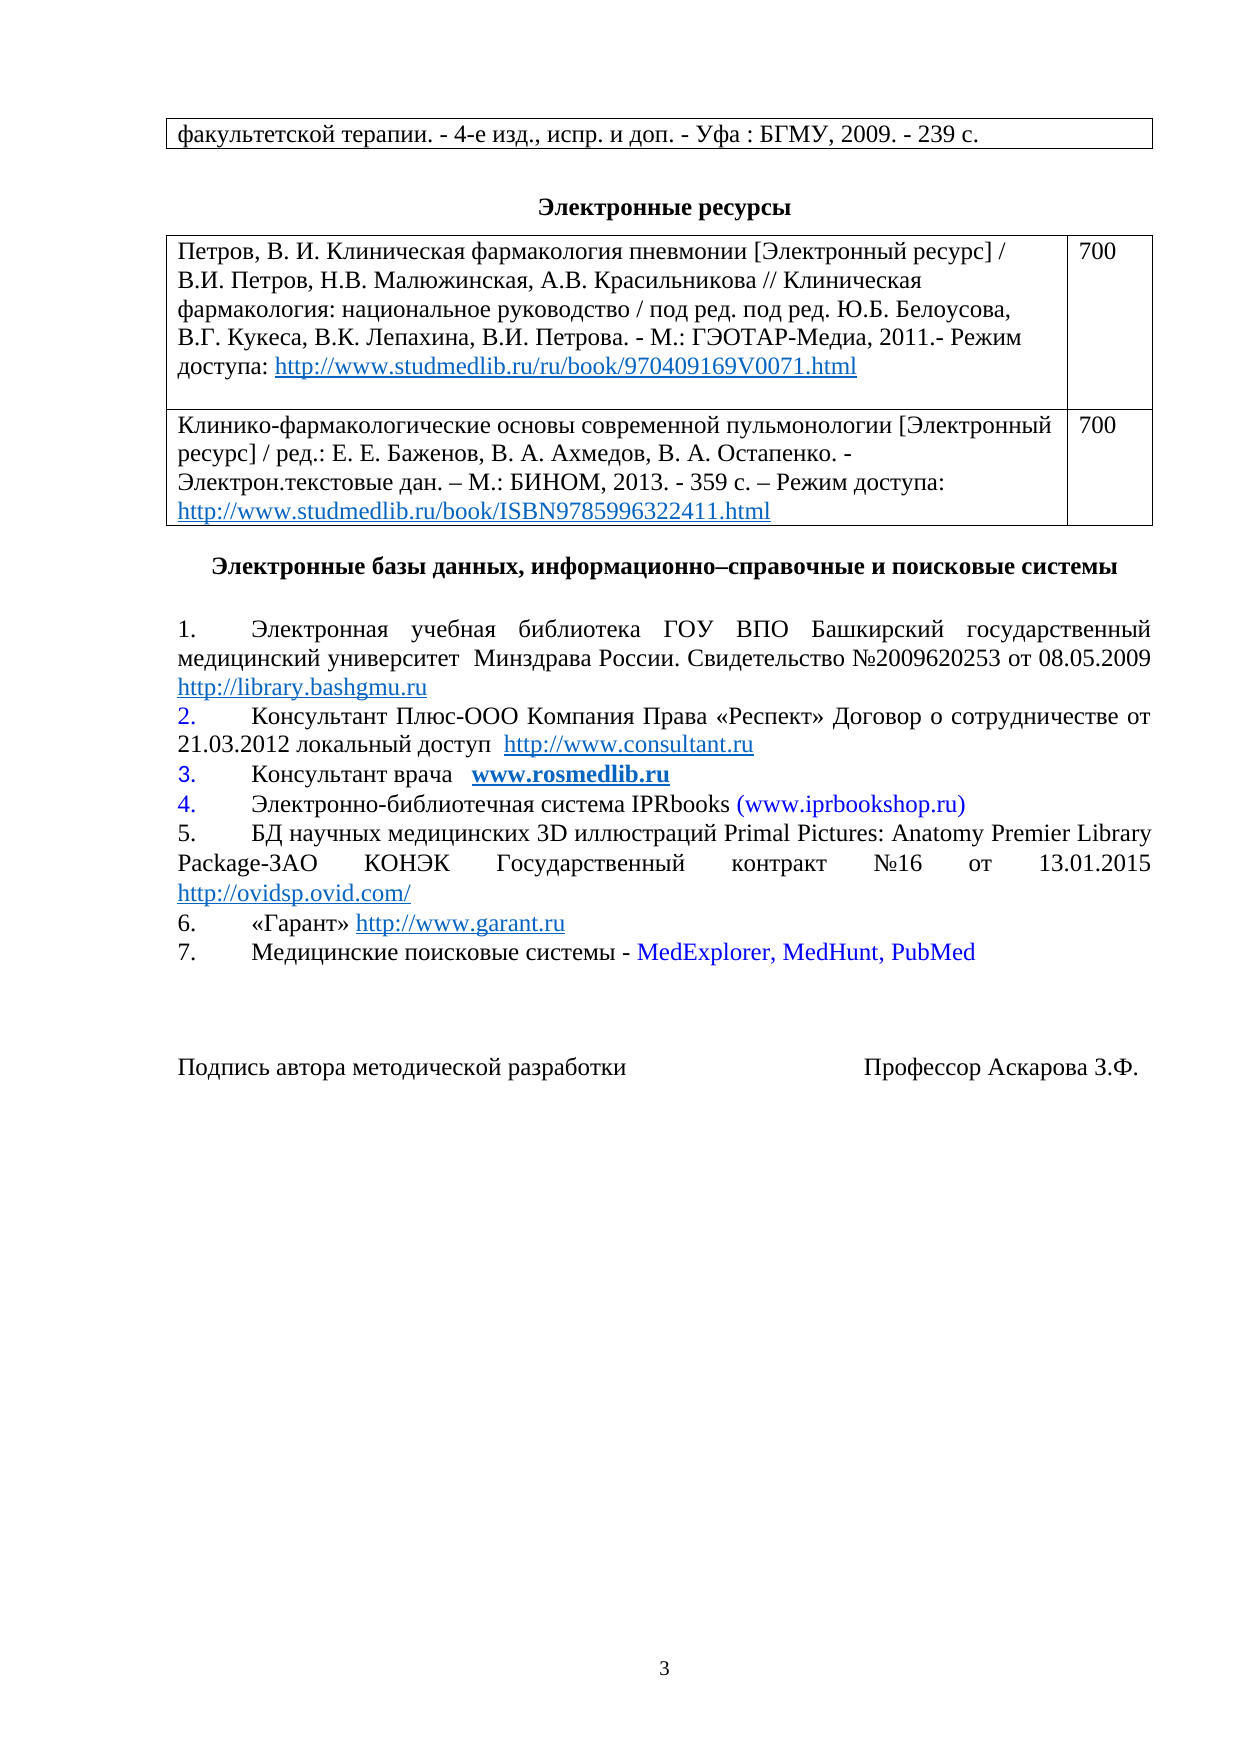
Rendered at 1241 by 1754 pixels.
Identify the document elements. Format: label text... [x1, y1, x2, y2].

table_cell Клинико-фармакологические основы современной пульмонологии [Электронный ресурс] / ред.: Е. Е. Баженов, В. А. Ахмедов, В. А. Остапенко. - Электрон.текстовые дан. – М.: БИНОМ, 2013. - 359 с. – Режим доступа: http://www.studmedlib.ru/book/ISBN9785996322411.html [167, 410, 1067, 525]
text Электронные ресурсы [177, 192, 1152, 221]
list БД научных медицинских 3D иллюстраций Primal Pictures: Anatomy Premier Library Package-ЗАО КОНЭК Государственный контракт №16 от 13.01.2015 http://ovidsp.ovid.com/ [177, 818, 1152, 907]
list Консультант врача www.rosmedlib.ru [177, 758, 1152, 789]
table_header Петров, В. И. Клиническая фармакология пневмонии [Электронный ресурс] / В.И. Петров, Н.В. Малюжинская, А.В. Красильникова // Клиническая фармакология: национальное руководство / под ред. под ред. Ю.Б. Белоусова, В.Г. Кукеса, В.К. Лепахина, В.И. Петрова. - M.: ГЭОТАР-Медиа, 2011.- Режим доступа: http://www.studmedlib.ru/ru/book/970409169V0071.html [167, 236, 1067, 409]
table_cell 700 [1068, 410, 1152, 525]
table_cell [167, 119, 1152, 148]
list Электронно-библиотечная система IPRbooks (www.iprbookshop.ru) [177, 789, 1152, 818]
list «Гарант» http://www.garant.ru [177, 908, 1152, 937]
list Консультант Плюс-ООО Компания Права «Респект» Договор о сотрудничестве от 21.03.2012 локальный доступ http://www.consultant.ru [177, 701, 1152, 758]
subtitle Электронные базы данных, информационно–справочные и поисковые системы [177, 551, 1152, 579]
list Медицинские поисковые системы - MedExplorer, MedHunt, PubMed [177, 937, 1152, 965]
list Электронная учебная библиотека ГОУ ВПО Башкирский государственный медицинский университет Минздрава России. Свидетельство №2009620253 от 08.05.2009 http://library.bashgmu.ru [177, 614, 1152, 701]
text Подпись автора методической разработки Профессор Аскарова З.Ф. [177, 1052, 1152, 1080]
table_header 700 [1068, 236, 1152, 409]
